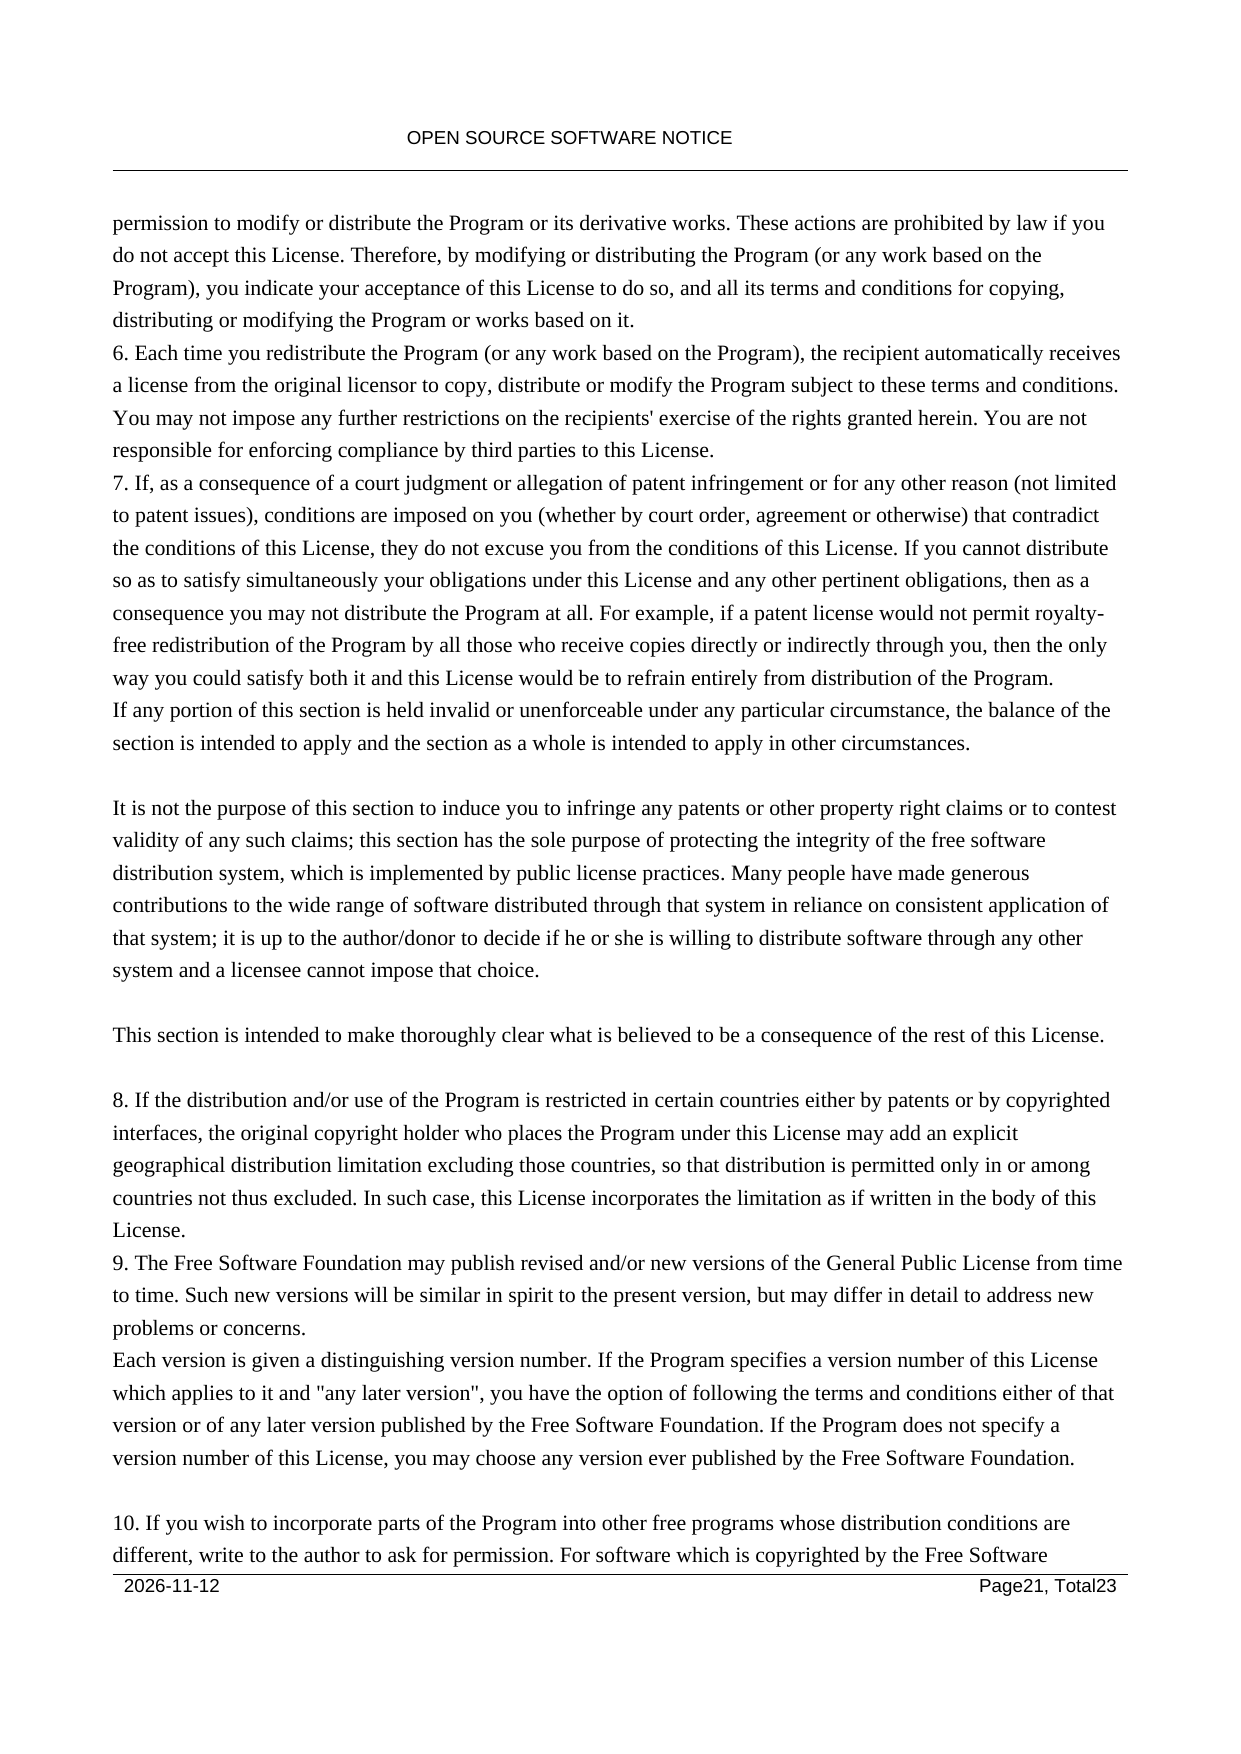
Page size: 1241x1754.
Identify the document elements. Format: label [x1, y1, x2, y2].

text [112, 206, 1128, 1571]
